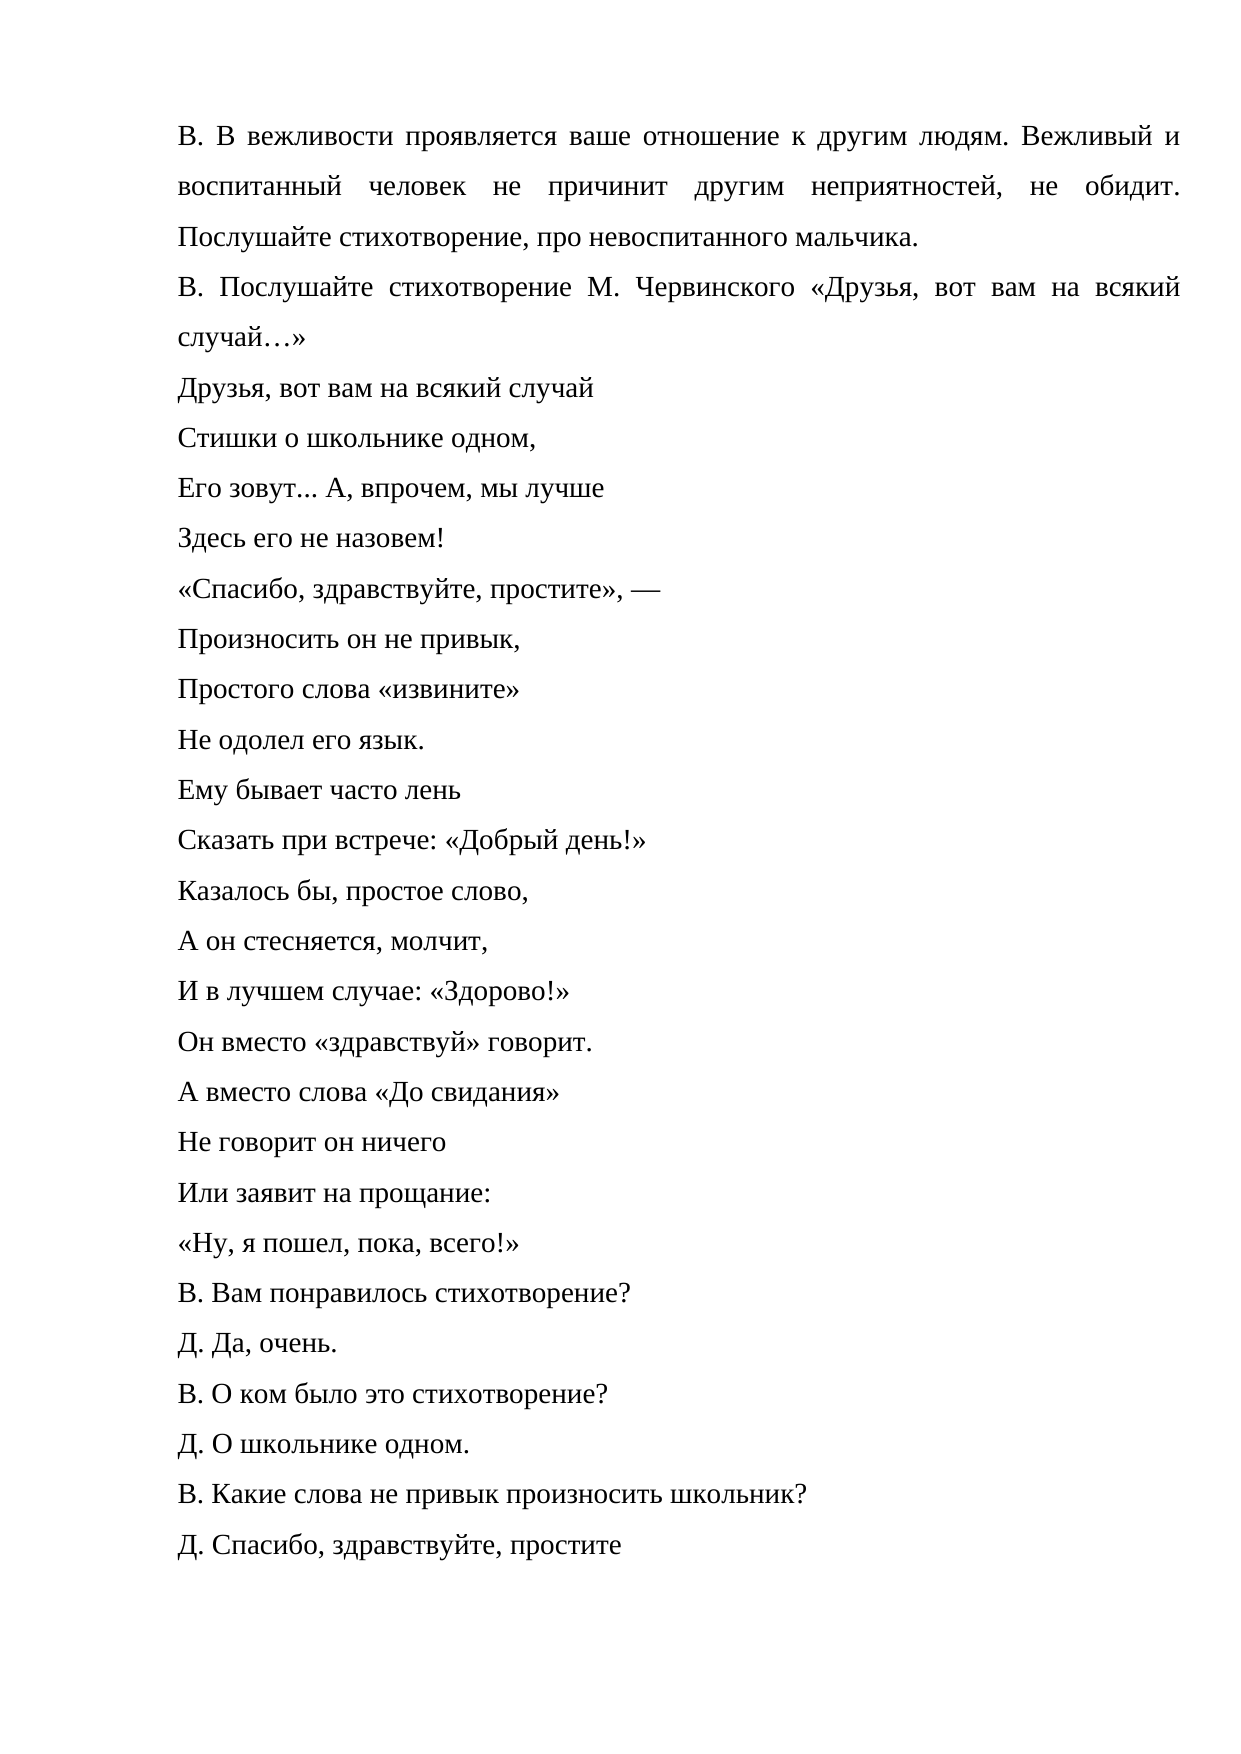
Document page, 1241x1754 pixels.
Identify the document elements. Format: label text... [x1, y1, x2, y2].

text Он вместо «здравствуй» говорит. [177, 1024, 1181, 1057]
text И в лучшем случае: «Здорово!» [177, 973, 1181, 1007]
text Сказать при встрече: «Добрый день!» [177, 822, 1181, 856]
text Д. Спасибо, здравствуйте, простите [177, 1527, 1181, 1560]
text В. Вам понравилось стихотворение? [177, 1275, 1181, 1309]
text В. В вежливости проявляется ваше отношение к другим людям. Вежливый и воспитанный человек не причинит другим неприятностей, не обидит. Послушайте стихотворение, про невоспитанного мальчика. [177, 118, 1181, 252]
text Ему бывает часто лень [177, 772, 1181, 806]
text Произносить он не привык, [177, 621, 1181, 655]
text Не одолел его язык. [177, 722, 1181, 755]
text «Спасибо, здравствуйте, простите», — [177, 571, 1181, 604]
text Или заявит на прощание: [177, 1175, 1181, 1208]
text Д. Да, очень. [177, 1326, 1181, 1359]
text В. Послушайте стихотворение М. Червинского «Друзья, вот вам на всякий случай…» [177, 269, 1181, 353]
text Стишки о школьнике одном, [177, 420, 1181, 453]
text Казалось бы, простое слово, [177, 873, 1181, 906]
text В. О ком было это стихотворение? [177, 1376, 1181, 1409]
text Друзья, вот вам на всякий случай [177, 370, 1181, 403]
text Простого слова «извините» [177, 672, 1181, 705]
text А вместо слова «До свидания» [177, 1074, 1181, 1108]
text Д. О школьнике одном. [177, 1426, 1181, 1460]
text А он стесняется, молчит, [177, 923, 1181, 957]
text Здесь его не назовем! [177, 521, 1181, 554]
text В. Какие слова не привык произносить школьник? [177, 1477, 1181, 1510]
text Его зовут... А, впрочем, мы лучше [177, 470, 1181, 504]
text «Ну, я пошел, пока, всего!» [177, 1225, 1181, 1258]
text Не говорит он ничего [177, 1124, 1181, 1158]
